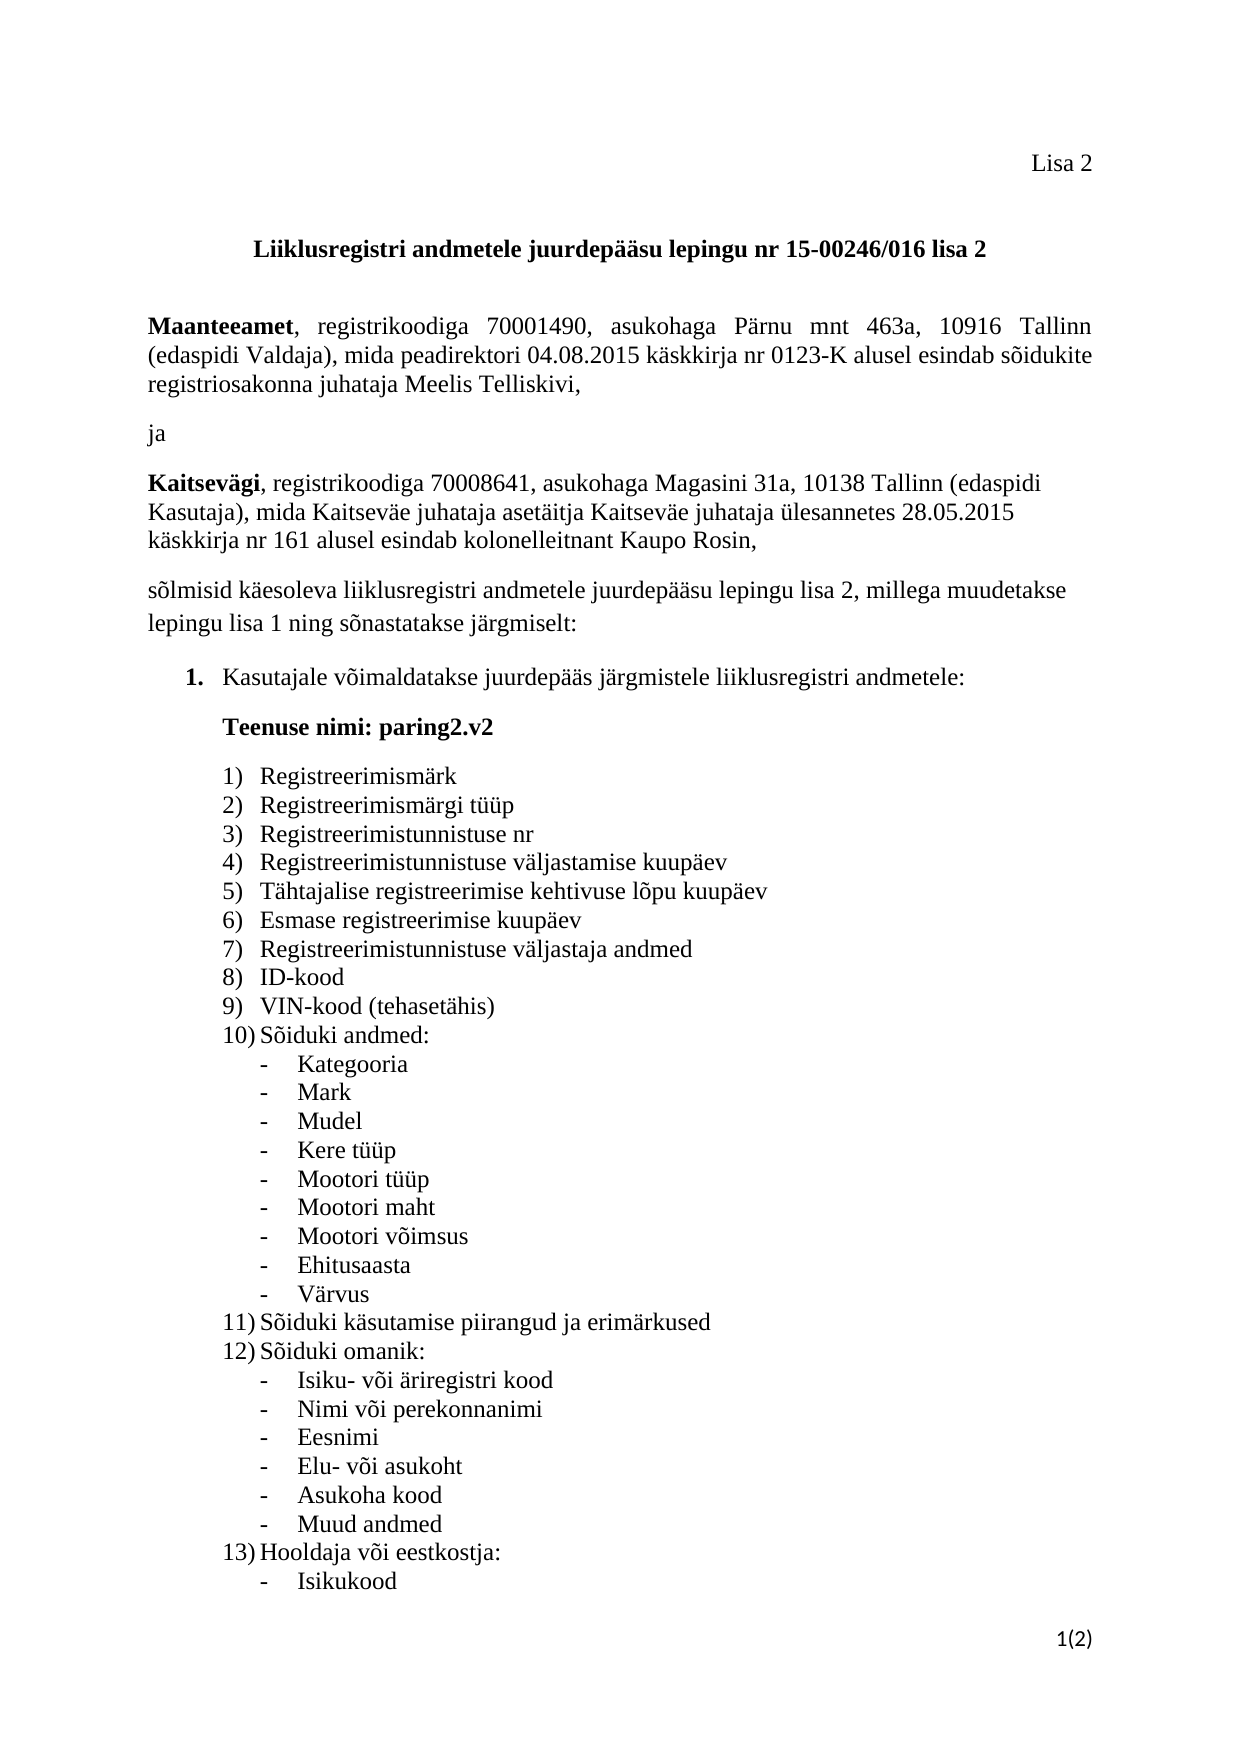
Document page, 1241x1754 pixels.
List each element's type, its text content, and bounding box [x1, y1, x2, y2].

list Hooldaja või eestkostja: [222, 1537, 1093, 1566]
list Eesnimi [259, 1422, 1093, 1451]
list Sõiduki andmed: [222, 1020, 1093, 1049]
list Värvus [259, 1279, 1093, 1307]
list Registreerimistunnistuse väljastamise kuupäev [222, 847, 1093, 876]
text ja [148, 418, 1093, 447]
list ID-kood [222, 962, 1093, 991]
list Mootori võimsus [259, 1221, 1093, 1250]
list Elu- või asukoht [259, 1451, 1093, 1480]
list Isiku- või äriregistri kood [259, 1365, 1093, 1394]
list Esmase registreerimise kuupäev [222, 905, 1093, 934]
list Kasutajale võimaldatakse juurdepääs järgmistele liiklusregistri andmetele: [185, 662, 1093, 691]
list Mootori tüüp [259, 1164, 1093, 1192]
list Asukoha kood [259, 1480, 1093, 1509]
text sõlmisid käesoleva liiklusregistri andmetele juurdepääsu lepingu lisa 2, millega muudetakse lepingu lisa 1 ning sõnastatakse järgmiselt: [148, 575, 1093, 637]
list Muud andmed [259, 1509, 1093, 1537]
list Mark [259, 1077, 1093, 1106]
list Sõiduki käsutamise piirangud ja erimärkused [222, 1307, 1093, 1336]
list Kere tüüp [259, 1135, 1093, 1164]
list Registreerimistunnistuse nr [222, 819, 1093, 847]
text Kaitsevägi, registrikoodiga 70008641, asukohaga Magasini 31a, 10138 Tallinn (edaspidi Kasutaja), mida Kaitseväe juhataja asetäitja Kaitseväe juhataja ülesannetes 28.05.2015 käskkirja nr 161 alusel esindab kolonelleitnant Kaupo Rosin, [148, 468, 1093, 554]
list Isikukood [259, 1566, 1093, 1595]
text Lisa 2 [148, 148, 1093, 176]
list Sõiduki omanik: [222, 1336, 1093, 1365]
list Registreerimistunnistuse väljastaja andmed [222, 934, 1093, 962]
list Registreerimismärgi tüüp [222, 790, 1093, 819]
list Teenuse nimi: paring2.v2 [222, 712, 1093, 740]
list Mudel [259, 1106, 1093, 1135]
list Nimi või perekonnanimi [259, 1394, 1093, 1422]
list VIN-kood (tehasetähis) [222, 991, 1093, 1020]
list Registreerimismärk [222, 761, 1093, 790]
list Tähtajalise registreerimise kehtivuse lõpu kuupäev [222, 876, 1093, 905]
list Kategooria [259, 1049, 1093, 1077]
list Mootori maht [259, 1192, 1093, 1221]
list Ehitusaasta [259, 1250, 1093, 1279]
text Liiklusregistri andmetele juurdepääsu lepingu nr 15-00246/016 lisa 2 [148, 234, 1093, 263]
text Maanteeamet, registrikoodiga 70001490, asukohaga Pärnu mnt 463a, 10916 Tallinn (edaspidi Valdaja), mida peadirektori 04.08.2015 käskkirja nr 0123-K alusel esindab sõidukite registriosakonna juhataja Meelis Telliskivi, [148, 311, 1093, 398]
